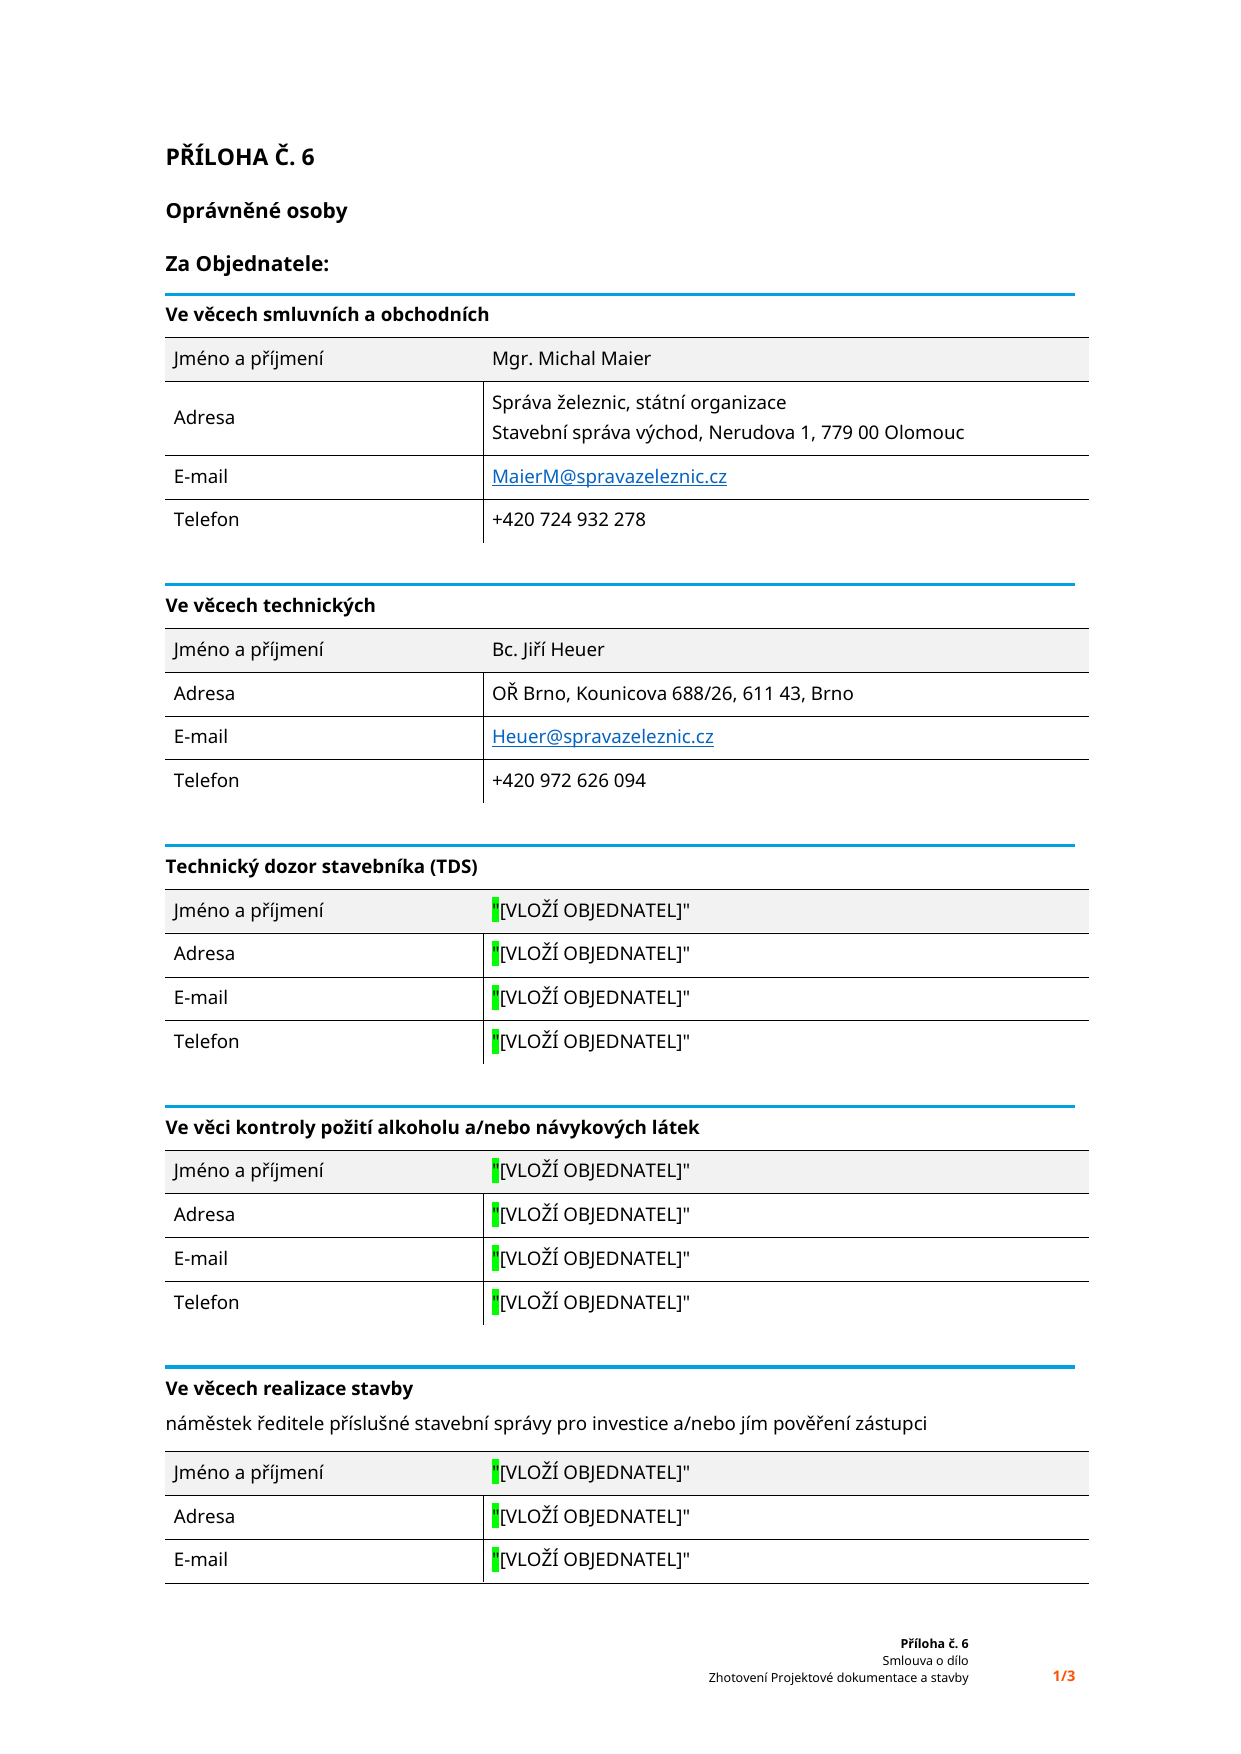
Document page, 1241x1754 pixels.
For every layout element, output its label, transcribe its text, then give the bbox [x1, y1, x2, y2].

table_cell Telefon [165, 760, 483, 803]
table_cell Telefon [165, 500, 483, 542]
table_header Jméno a příjmení [165, 1151, 484, 1193]
table_cell [484, 1540, 1089, 1582]
table_cell [484, 978, 1089, 1020]
table_cell E-mail [165, 717, 483, 759]
text Za Objednatele: [165, 249, 1075, 277]
table_cell E-mail [165, 456, 483, 498]
table_cell [484, 1021, 1089, 1064]
table_header [484, 1452, 1089, 1495]
table_cell E-mail [165, 978, 483, 1020]
table_cell E-mail [165, 1238, 483, 1281]
table_cell [484, 1194, 1089, 1237]
table_cell +420 724 932 278 [484, 500, 1089, 542]
table_cell Adresa [165, 1496, 483, 1538]
table_cell Telefon [165, 1021, 483, 1064]
table_header [484, 1151, 1089, 1193]
table_header [484, 890, 1089, 932]
table_header Jméno a příjmení [165, 338, 484, 381]
text Ve věcech smluvních a obchodních [165, 296, 1075, 327]
table_cell [484, 1282, 1089, 1325]
text Oprávněné osoby [165, 197, 1075, 225]
table_header Bc. Jiří Heuer [484, 629, 1089, 672]
table_cell +420 972 626 094 [484, 760, 1089, 803]
table_cell Telefon [165, 1282, 483, 1325]
table_cell E-mail [165, 1540, 483, 1582]
table_cell Heuer@spravazeleznic.cz [484, 717, 1089, 759]
table_cell MaierM@spravazeleznic.cz [484, 456, 1089, 498]
table_header Jméno a příjmení [165, 890, 484, 932]
table_cell Adresa [165, 382, 483, 455]
table_header Jméno a příjmení [165, 629, 484, 672]
table_header Mgr. Michal Maier [484, 338, 1089, 381]
text Ve věcech technických [165, 586, 1075, 618]
table_cell OŘ Brno, Kounicova 688/26, 611 43, Brno [484, 673, 1089, 716]
table_cell Adresa [165, 934, 483, 976]
table_cell Adresa [165, 673, 483, 716]
table_header Jméno a příjmení [165, 1452, 484, 1495]
text Příloha č. 6 [165, 141, 1075, 173]
table_cell Správa železnic, státní organizace Stavební správa východ, Nerudova 1, 779 00 Olomouc [484, 382, 1089, 455]
table_cell [484, 1238, 1089, 1281]
text Ve věcech realizace stavby [165, 1369, 1075, 1400]
table_cell [484, 1496, 1089, 1538]
text Ve věci kontroly požití alkoholu a/nebo návykových látek [165, 1108, 1075, 1139]
text náměstek ředitele příslušné stavební správy pro investice a/nebo jím pověření zástupci [165, 1410, 1075, 1436]
text Technický dozor stavebníka (TDS) [165, 847, 1075, 879]
table_cell [484, 934, 1089, 976]
table_cell Adresa [165, 1194, 483, 1237]
